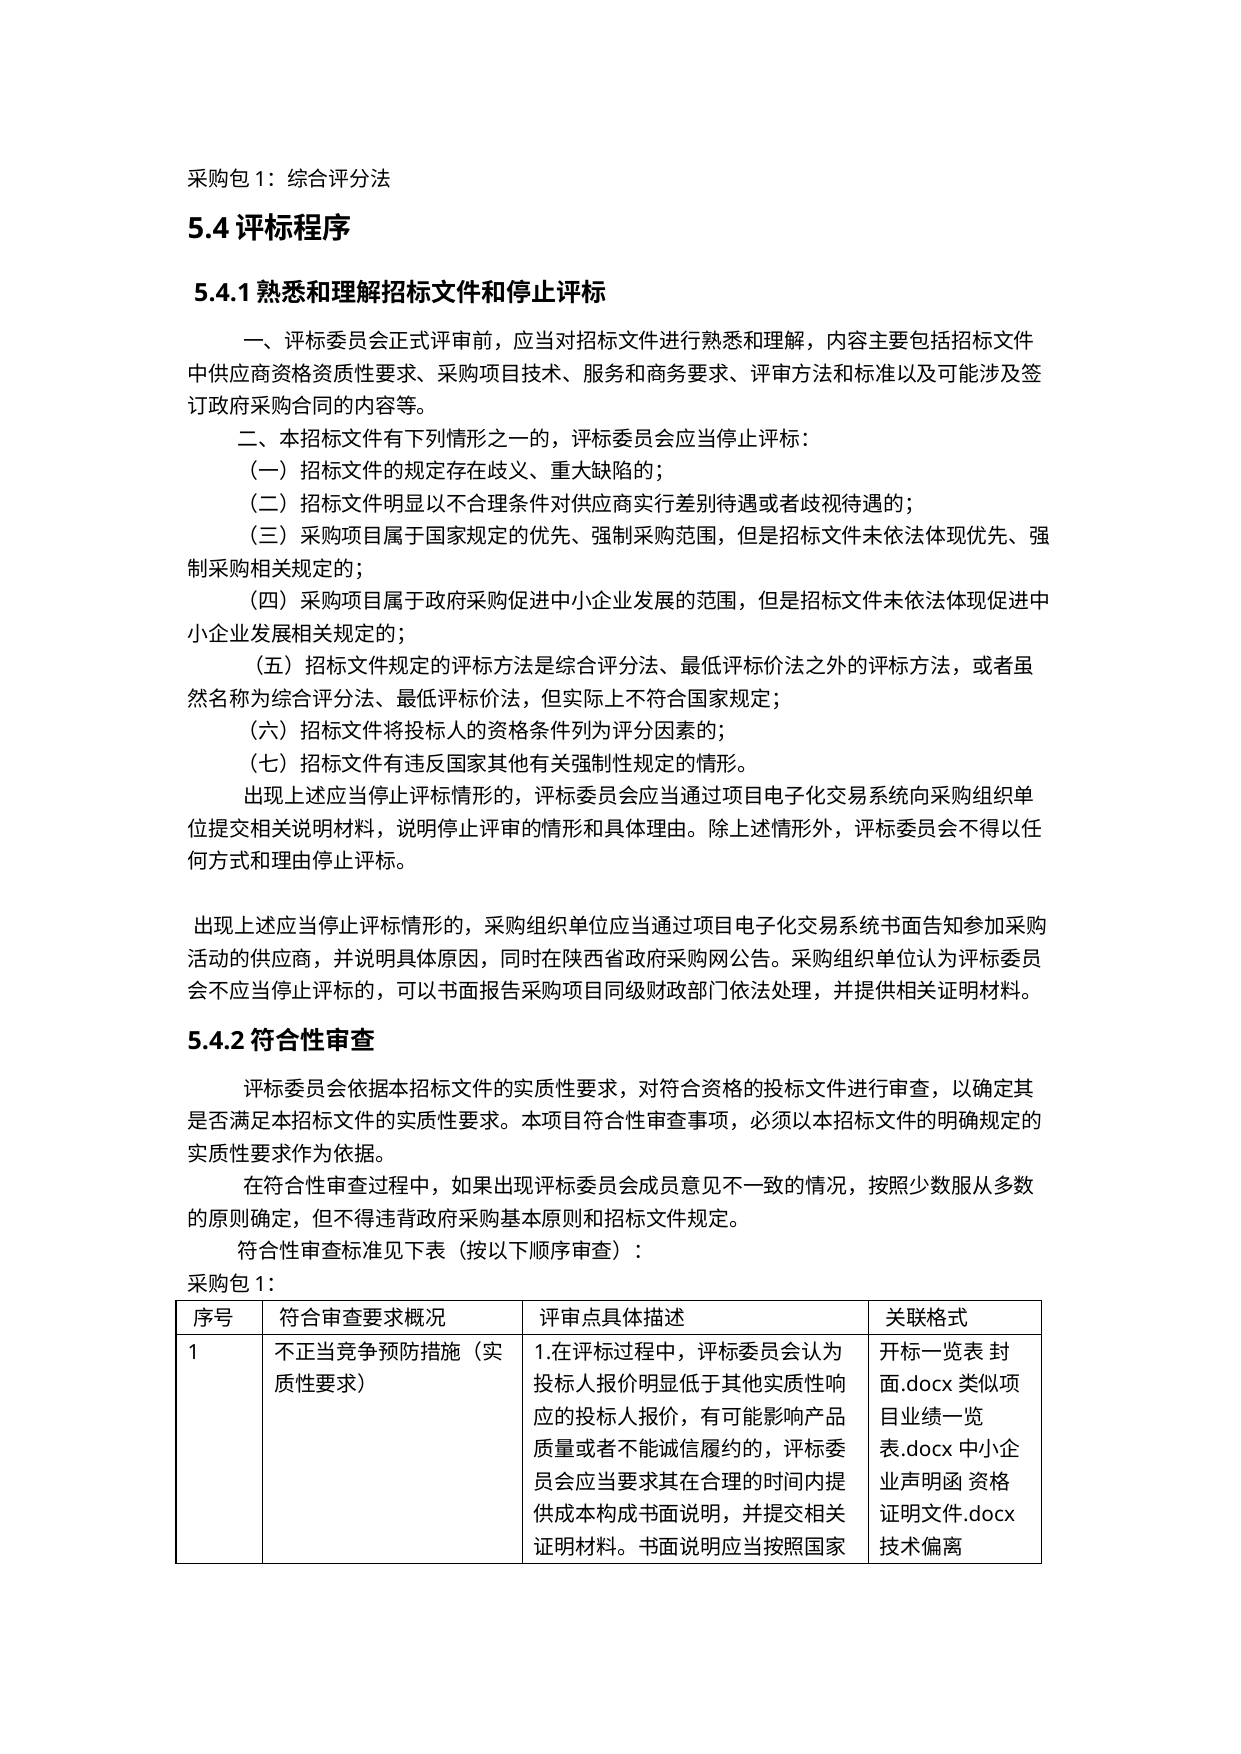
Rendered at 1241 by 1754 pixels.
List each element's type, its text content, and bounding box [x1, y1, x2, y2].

table_header 评审点具体描述 [523, 1301, 868, 1333]
text （一）招标文件的规定存在歧义、重大缺陷的； [187, 454, 1053, 487]
table_cell 不正当竞争预防措施（实质性要求） [263, 1335, 522, 1563]
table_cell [523, 1335, 868, 1563]
text （二）招标文件明显以不合理条件对供应商实行差别待遇或者歧视待遇的； [187, 487, 1053, 519]
table_header 关联格式 [869, 1301, 1041, 1333]
text （四）采购项目属于政府采购促进中小企业发展的范围，但是招标文件未依法体现促进中小企业发展相关规定的； [187, 584, 1053, 649]
text 5.4.1熟悉和理解招标文件和停止评标 [187, 259, 1053, 324]
text （五）招标文件规定的评标方法是综合评分法、最低评标价法之外的评标方法，或者虽然名称为综合评分法、最低评标价法，但实际上不符合国家规定； [187, 649, 1053, 714]
text 5.4评标程序 [187, 194, 1053, 259]
text 在符合性审查过程中，如果出现评标委员会成员意见不一致的情况，按照少数服从多数的原则确定，但不得违背政府采购基本原则和招标文件规定。 [187, 1169, 1053, 1234]
text 一、评标委员会正式评审前，应当对招标文件进行熟悉和理解，内容主要包括招标文件中供应商资格资质性要求、采购项目技术、服务和商务要求、评审方法和标准以及可能涉及签订政府采购合同的内容等。 [187, 324, 1053, 422]
text 评标委员会依据本招标文件的实质性要求，对符合资格的投标文件进行审查，以确定其是否满足本招标文件的实质性要求。本项目符合性审查事项，必须以本招标文件的明确规定的实质性要求作为依据。 [187, 1072, 1053, 1169]
text （七）招标文件有违反国家其他有关强制性规定的情形。 [187, 747, 1053, 779]
text 二、本招标文件有下列情形之一的，评标委员会应当停止评标： [187, 422, 1053, 454]
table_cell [869, 1335, 1041, 1563]
text 出现上述应当停止评标情形的，采购组织单位应当通过项目电子化交易系统书面告知参加采购活动的供应商，并说明具体原因，同时在陕西省政府采购网公告。采购组织单位认为评标委员会不应当停止评标的，可以书面报告采购项目同级财政部门依法处理，并提供相关证明材料。 [187, 877, 1053, 1007]
text （三）采购项目属于国家规定的优先、强制采购范围，但是招标文件未依法体现优先、强制采购相关规定的； [187, 519, 1053, 584]
text 采购包1： [187, 1267, 1053, 1299]
table_header 序号 [177, 1301, 262, 1333]
text 采购包1：综合评分法 [187, 162, 1053, 194]
text 符合性审查标准见下表（按以下顺序审查）： [187, 1234, 1053, 1267]
text （六）招标文件将投标人的资格条件列为评分因素的； [187, 714, 1053, 747]
table_cell 1 [177, 1335, 262, 1563]
text 5.4.2符合性审查 [187, 1007, 1053, 1072]
table_header 符合审查要求概况 [263, 1301, 522, 1333]
text 出现上述应当停止评标情形的，评标委员会应当通过项目电子化交易系统向采购组织单位提交相关说明材料，说明停止评审的情形和具体理由。除上述情形外，评标委员会不得以任何方式和理由停止评标。 [187, 779, 1053, 877]
